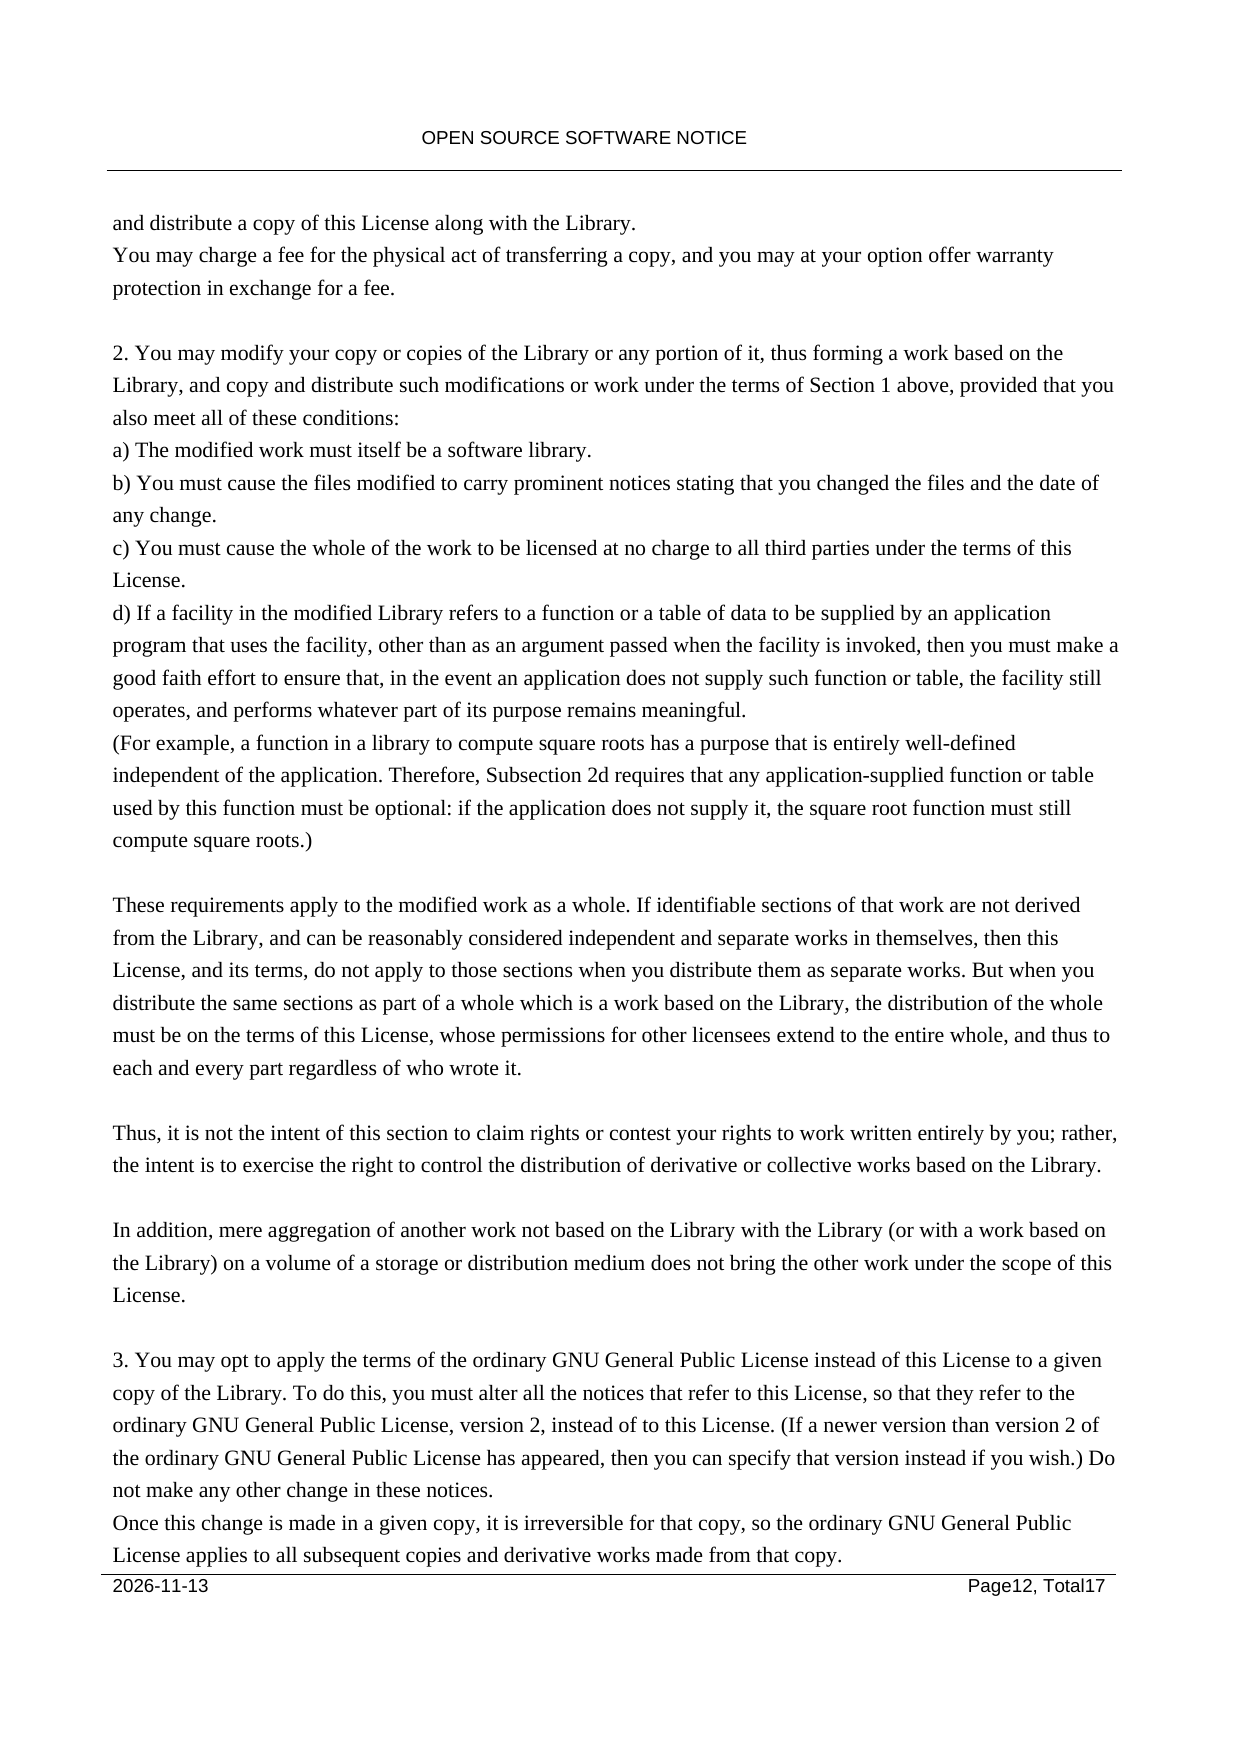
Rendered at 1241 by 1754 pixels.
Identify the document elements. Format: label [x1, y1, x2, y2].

text [112, 206, 1128, 1571]
